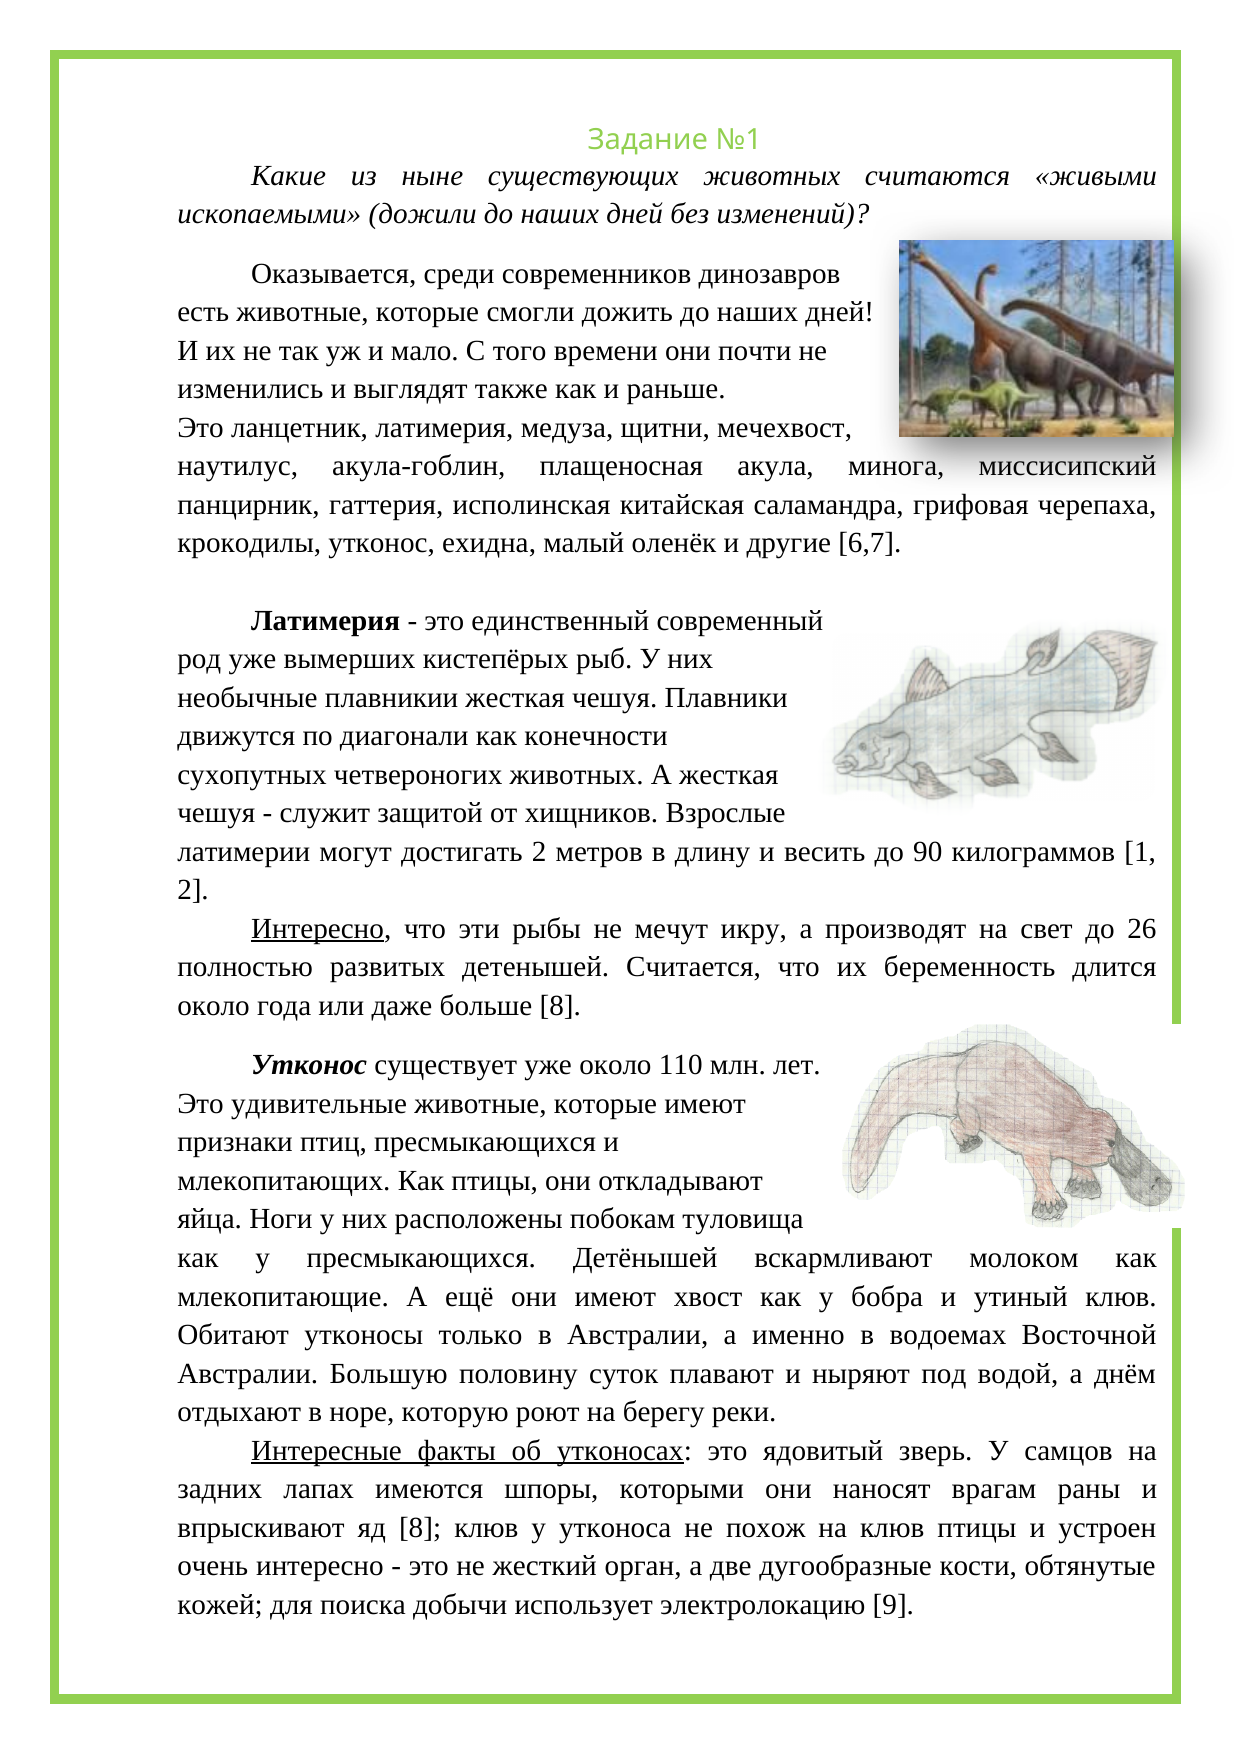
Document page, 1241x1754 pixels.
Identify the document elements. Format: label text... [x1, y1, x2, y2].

text Какие из ныне существующих животных считаются «живыми ископаемыми» (дожили до наших дней без изменений)? [177, 158, 1157, 230]
text как у пресмыкающихся. Детёнышей вскармливают молоком как млекопитающие. А ещё они имеют хвост как у бобра и утиный клюв. Обитают утконосы только в Австралии, а именно в водоемах Восточной Австралии. Большую половину суток плавают и ныряют под водой, а днём отдыхают в норе, которую роют на берегу реки. [177, 1240, 1157, 1428]
text Интересно, что эти рыбы не мечут икру, а производят на свет до 26 полностью развитых детенышей. Считается, что их беременность длится около года или даже больше [8]. [177, 911, 1157, 1022]
text Латимерия - это единственный современный [177, 603, 1157, 636]
text необычные плавникии жесткая чешуя. Плавники [177, 680, 819, 713]
text движутся по диагонали как конечности [177, 718, 820, 752]
text есть животные, которые смогли дожить до наших дней! [177, 294, 882, 328]
text яйца. Ноги у них расположены побокам туловища [177, 1202, 1157, 1235]
text род уже вымерших кистепёрых рыб. У них [177, 641, 819, 675]
text наутилус, акула-гоблин, плащеносная акула, минога, миссисипский панцирник, гаттерия, исполинская китайская саламандра, грифовая черепаха, крокодилы, утконос, ехидна, малый оленёк и другие [6,7]. [177, 448, 1157, 559]
picture [840, 642, 1147, 790]
text признаки птиц, пресмыкающихся и [177, 1124, 842, 1158]
text чешуя - служит защитой от хищников. Взрослые [177, 795, 1157, 829]
text сухопутных четвероногих животных. А жесткая [177, 757, 820, 790]
text латимерии могут достигать 2 метров в длину и весить до 90 килограммов [1, 2]. [177, 834, 1157, 906]
text Интересные факты об утконосах: это ядовитый зверь. У самцов на задних лапах имеются шпоры, которыми они наносят врагам раны и впрыскивают яд [8]; клюв у утконоса не похож на клюв птицы и устроен очень интересно - это не жесткий орган, а две дугообразные кости, обтянутые кожей; для поиска добычи использует электролокацию [9]. [177, 1433, 1157, 1621]
text Это удивительные животные, которые имеют [177, 1086, 842, 1119]
text Утконос существует уже около 110 млн. лет. [177, 1047, 842, 1081]
text Оказывается, среди современников динозавров [177, 256, 888, 289]
picture [899, 240, 1174, 437]
picture [842, 1024, 1185, 1228]
text изменились и выглядят также как и раньше. [177, 371, 882, 405]
text млекопитающих. Как птицы, они откладывают [177, 1163, 842, 1197]
text Задание №1 [177, 118, 1172, 158]
text И их не так уж и мало. С того времени они почти не [177, 333, 882, 366]
text Это ланцетник, латимерия, медуза, щитни, мечехвост, [177, 410, 885, 443]
